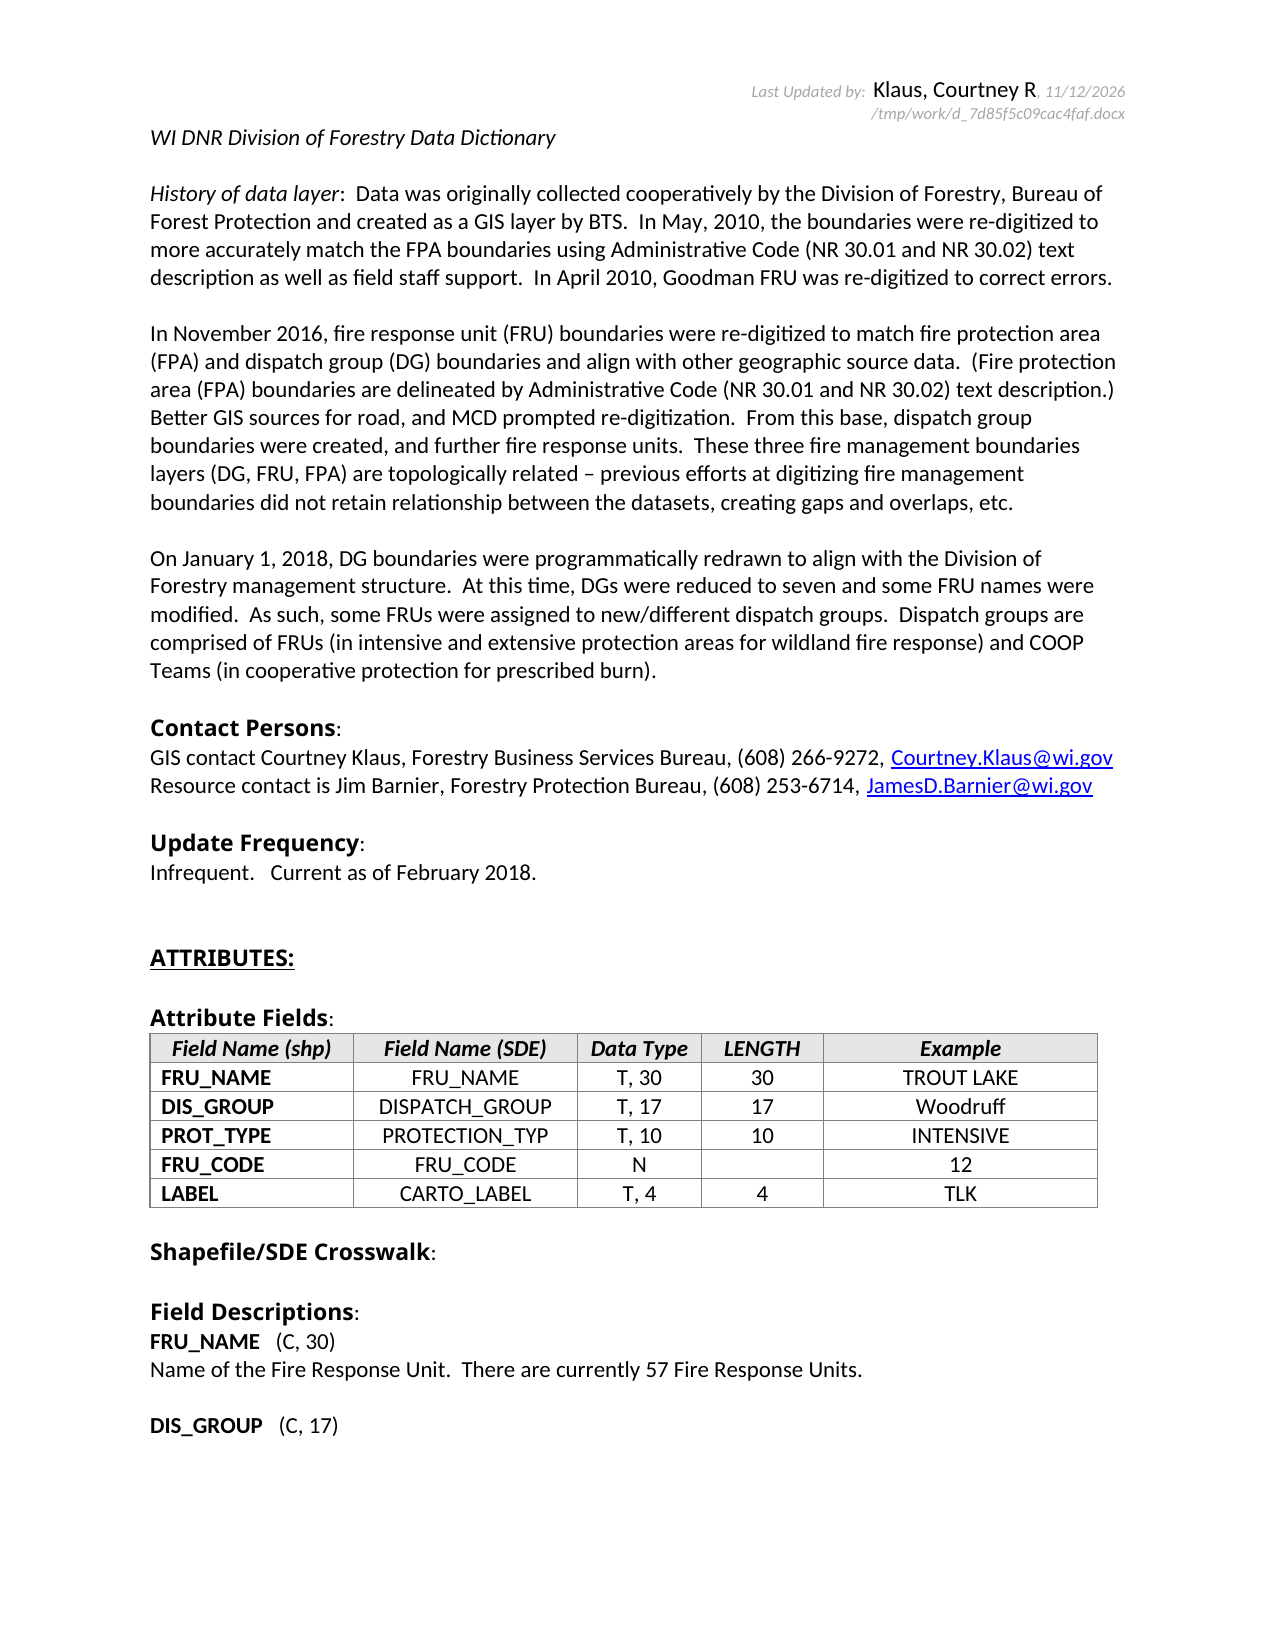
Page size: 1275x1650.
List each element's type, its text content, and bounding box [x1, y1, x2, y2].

text Contact Persons: [150, 712, 1125, 743]
table_cell T, 17 [578, 1092, 701, 1120]
text FRU_NAME (C, 30) [150, 1327, 1125, 1355]
table_cell FRU_CODE [151, 1150, 353, 1178]
table_cell FRU_CODE [354, 1150, 577, 1178]
table_cell Woodruff [824, 1092, 1097, 1120]
table_header LENGTH [702, 1034, 823, 1062]
table_cell DIS_GROUP [151, 1092, 353, 1120]
text History of data layer: Data was originally collected cooperatively by the Division of Forestry, Bureau of Forest Protection and created as a GIS layer by BTS. In May, 2010, the boundaries were re-digitized to more accurately match the FPA boundaries using Administrative Code (NR 30.01 and NR 30.02) text description as well as field staff support. In April 2010, Goodman FRU was re-digitized to correct errors. [150, 179, 1125, 291]
table_cell N [578, 1150, 701, 1178]
text Resource contact is Jim Barnier, Forestry Protection Bureau, (608) 253-6714, JamesD.Barnier@wi.gov [150, 771, 1125, 799]
table_cell T, 30 [578, 1063, 701, 1091]
table_cell 17 [702, 1092, 823, 1120]
table_cell T, 10 [578, 1121, 701, 1149]
table_cell LABEL [151, 1179, 353, 1207]
table_header Field Name (SDE) [354, 1034, 577, 1062]
table_cell 4 [702, 1179, 823, 1207]
text Shapefile/SDE Crosswalk: [150, 1236, 1125, 1268]
text DIS_GROUP (C, 17) [150, 1411, 1125, 1439]
table_cell TLK [824, 1179, 1097, 1207]
table_cell T, 4 [578, 1179, 701, 1207]
table_cell [702, 1150, 823, 1178]
text GIS contact Courtney Klaus, Forestry Business Services Bureau, (608) 266-9272, Courtney.Klaus@wi.gov [150, 743, 1125, 771]
text Update Frequency: [150, 827, 1125, 858]
table_cell 12 [824, 1150, 1097, 1178]
table_cell DISPATCH_GROUP [354, 1092, 577, 1120]
table_cell FRU_NAME [151, 1063, 353, 1091]
table_cell 30 [702, 1063, 823, 1091]
table_cell 10 [702, 1121, 823, 1149]
table_cell INTENSIVE [824, 1121, 1097, 1149]
text In November 2016, fire response unit (FRU) boundaries were re-digitized to match fire protection area (FPA) and dispatch group (DG) boundaries and align with other geographic source data. (Fire protection area (FPA) boundaries are delineated by Administrative Code (NR 30.01 and NR 30.02) text description.) Better GIS sources for road, and MCD prompted re-digitization. From this base, dispatch group boundaries were created, and further fire response units. These three fire management boundaries layers (DG, FRU, FPA) are topologically related – previous efforts at digitizing fire management boundaries did not retain relationship between the datasets, creating gaps and overlaps, etc. [150, 319, 1125, 516]
table_header Data Type [578, 1034, 701, 1062]
text Name of the Fire Response Unit. There are currently 57 Fire Response Units. [150, 1355, 1125, 1383]
table_header Example [824, 1034, 1097, 1062]
table_cell CARTO_LABEL [354, 1179, 577, 1207]
table_cell TROUT [824, 1063, 1097, 1091]
table_cell PROTECTION_TYP [354, 1121, 577, 1149]
text ATTRIBUTES: [150, 942, 1125, 974]
table_header Field Name (shp) [151, 1034, 353, 1062]
table_cell PROT_TYPE [151, 1121, 353, 1149]
text Infrequent. Current as of February 2018. [150, 858, 1125, 886]
text On January 1, 2018, DG boundaries were programmatically redrawn to align with the Division of Forestry management structure. At this time, DGs were reduced to seven and some FRU names were modified. As such, some FRUs were assigned to new/different dispatch groups. Dispatch groups are comprised of FRUs (in intensive and extensive protection areas for wildland fire response) and COOP Teams (in cooperative protection for prescribed burn). [150, 544, 1125, 684]
table_cell FRU_NAME [354, 1063, 577, 1091]
text Attribute Fields: [150, 1002, 1125, 1033]
text Field Descriptions: [150, 1296, 1125, 1327]
